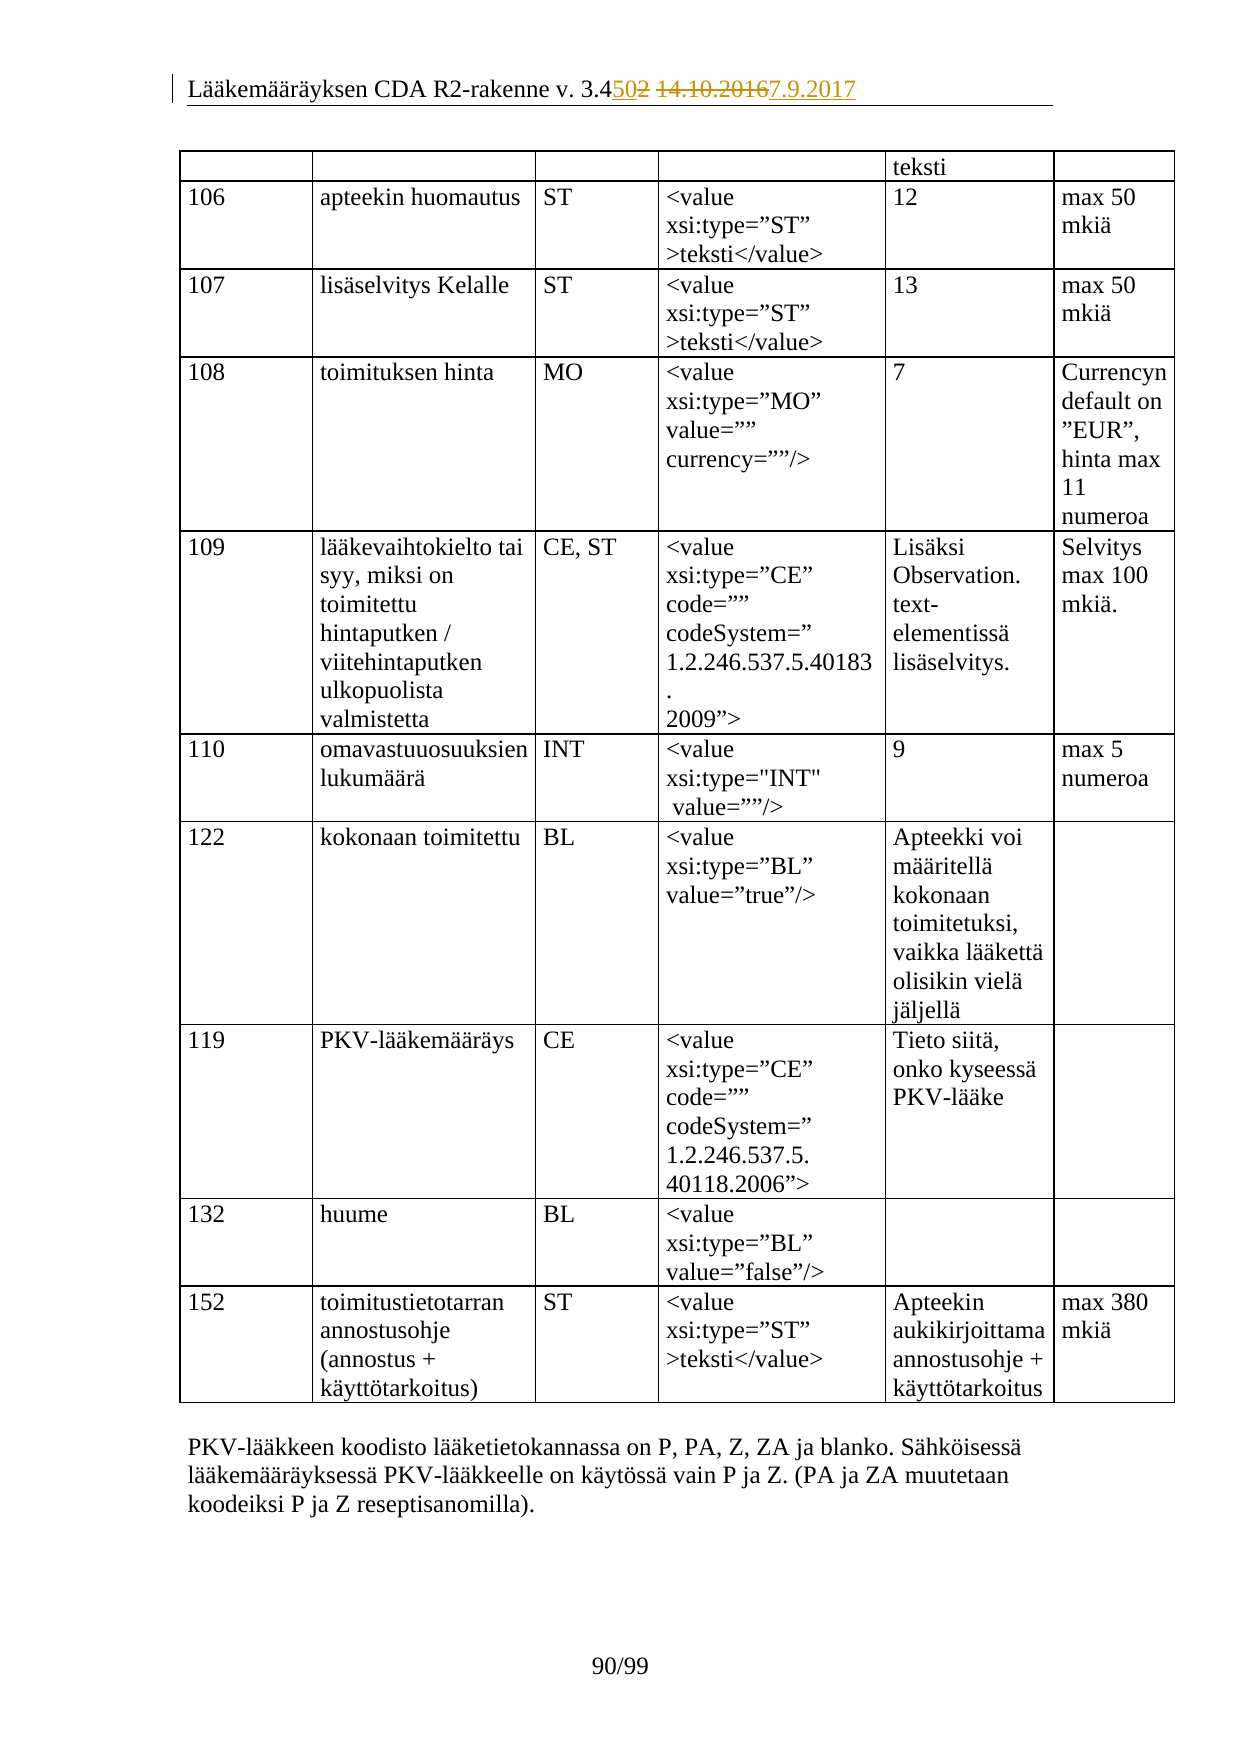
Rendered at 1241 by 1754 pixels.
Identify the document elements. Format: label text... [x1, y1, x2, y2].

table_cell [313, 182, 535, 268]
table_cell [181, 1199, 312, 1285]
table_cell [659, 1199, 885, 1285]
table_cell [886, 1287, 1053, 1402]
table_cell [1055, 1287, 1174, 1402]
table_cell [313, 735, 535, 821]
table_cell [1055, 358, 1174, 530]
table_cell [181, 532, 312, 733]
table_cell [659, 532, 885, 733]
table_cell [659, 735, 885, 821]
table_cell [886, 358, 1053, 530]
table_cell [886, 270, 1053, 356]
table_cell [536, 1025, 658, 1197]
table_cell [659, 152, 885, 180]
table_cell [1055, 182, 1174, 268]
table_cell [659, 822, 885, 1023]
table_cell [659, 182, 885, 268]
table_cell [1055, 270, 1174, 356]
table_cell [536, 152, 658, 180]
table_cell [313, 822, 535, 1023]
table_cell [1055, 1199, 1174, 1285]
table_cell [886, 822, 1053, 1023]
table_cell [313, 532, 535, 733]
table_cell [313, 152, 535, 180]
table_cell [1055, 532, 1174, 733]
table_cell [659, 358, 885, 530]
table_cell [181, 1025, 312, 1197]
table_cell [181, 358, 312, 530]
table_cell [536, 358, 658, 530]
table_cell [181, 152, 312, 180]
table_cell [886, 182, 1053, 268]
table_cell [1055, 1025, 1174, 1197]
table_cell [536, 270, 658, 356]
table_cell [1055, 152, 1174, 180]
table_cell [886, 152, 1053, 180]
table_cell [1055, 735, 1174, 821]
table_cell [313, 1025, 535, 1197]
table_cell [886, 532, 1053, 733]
text PKV-lääkkeen koodisto lääketietokannassa on P, PA, Z, ZA ja blanko. Sähköisessä lääkemääräyksessä PKV-lääkkeelle on käytössä vain P ja Z. (PA ja ZA muutetaan koodeiksi P ja Z reseptisanomilla). [187, 1432, 1053, 1518]
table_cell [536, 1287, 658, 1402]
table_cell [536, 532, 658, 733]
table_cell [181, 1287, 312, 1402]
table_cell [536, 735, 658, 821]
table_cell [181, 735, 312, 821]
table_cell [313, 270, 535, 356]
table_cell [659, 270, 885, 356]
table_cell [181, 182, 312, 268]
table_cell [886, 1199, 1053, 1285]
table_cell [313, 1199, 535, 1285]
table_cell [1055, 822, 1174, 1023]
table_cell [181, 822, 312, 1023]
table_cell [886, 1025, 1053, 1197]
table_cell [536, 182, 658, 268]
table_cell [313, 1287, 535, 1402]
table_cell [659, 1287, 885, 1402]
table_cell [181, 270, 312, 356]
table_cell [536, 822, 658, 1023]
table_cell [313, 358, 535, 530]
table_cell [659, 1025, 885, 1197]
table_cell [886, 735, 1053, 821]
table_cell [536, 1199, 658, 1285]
